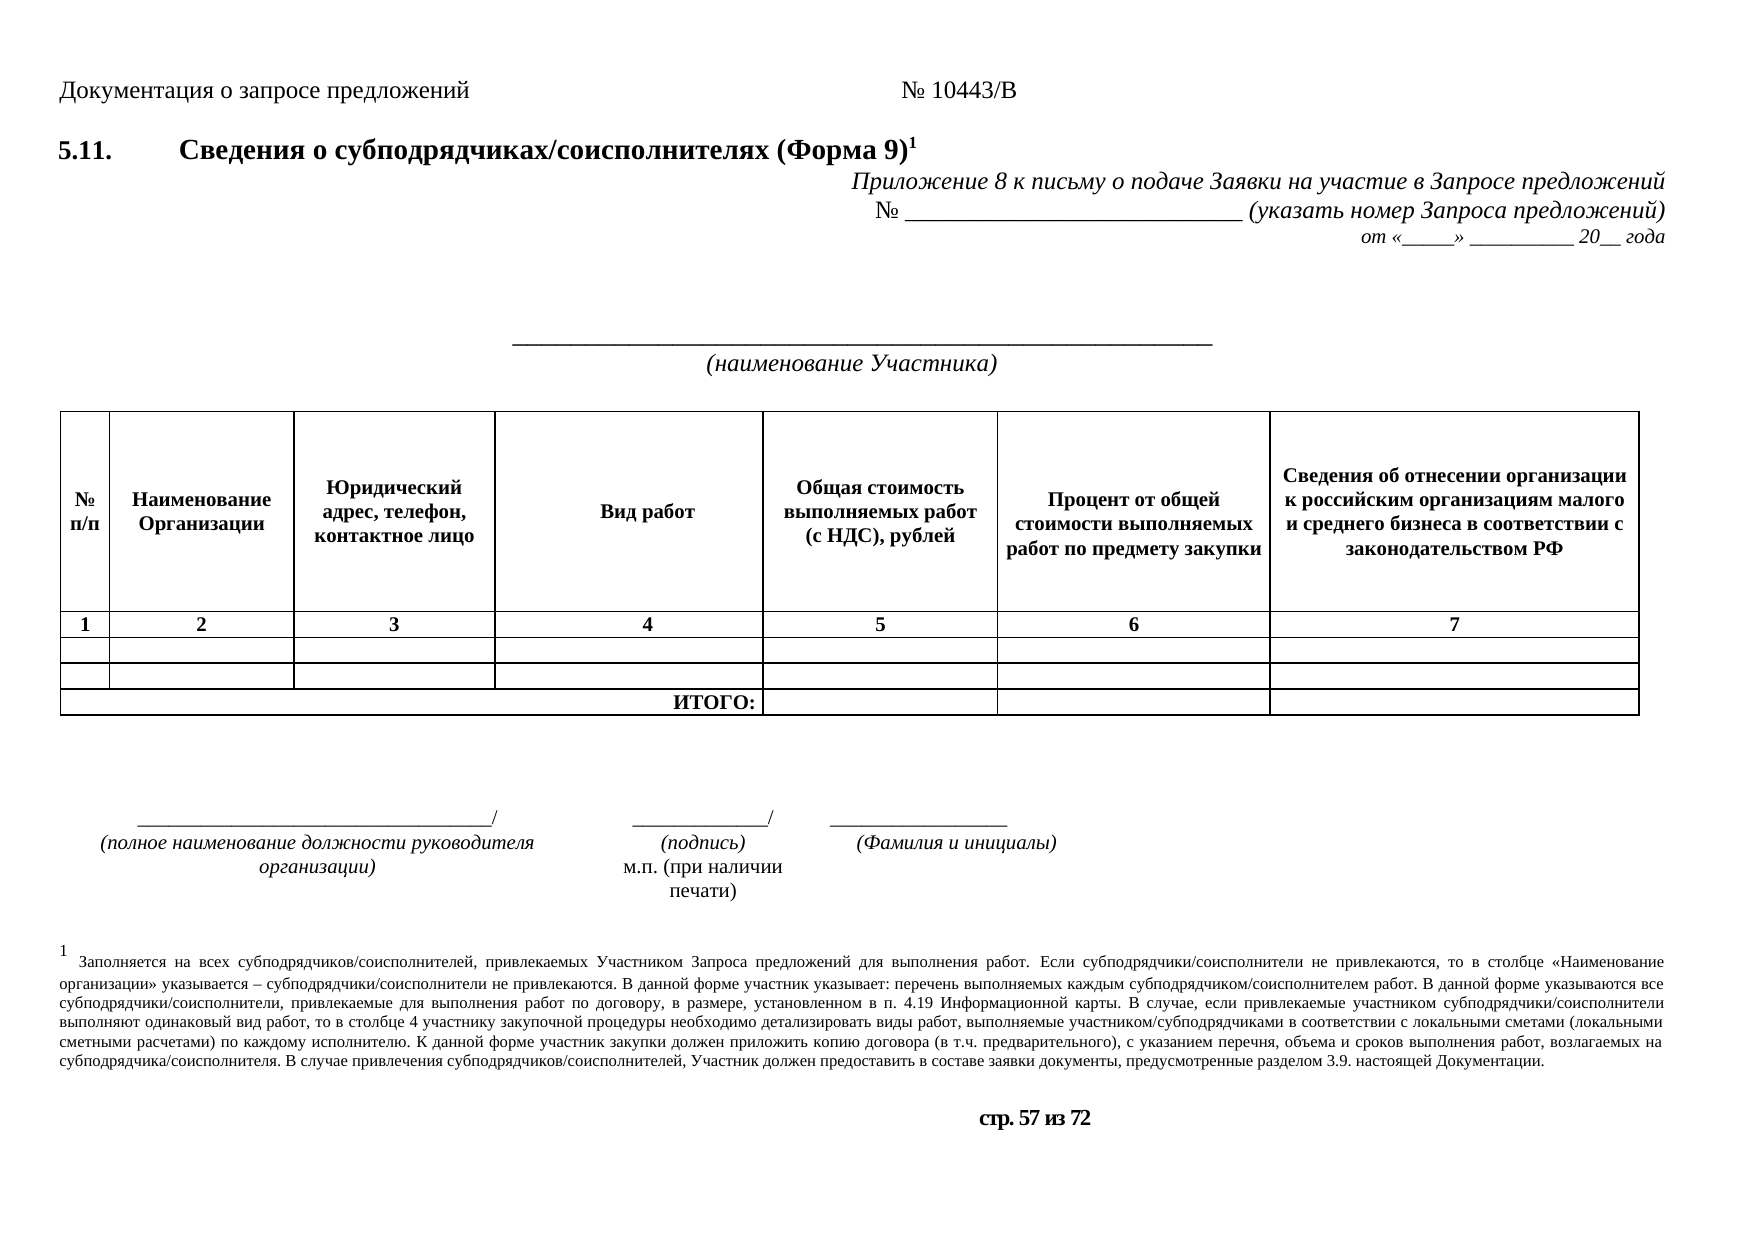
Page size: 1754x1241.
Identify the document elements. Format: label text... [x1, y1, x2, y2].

table_cell [1271, 690, 1638, 714]
table_cell [764, 690, 997, 714]
table_cell 6 [998, 612, 1269, 636]
table_cell [61, 664, 109, 688]
table_cell 7 [1271, 612, 1638, 636]
list (наименование Участника) [38, 348, 1665, 377]
table_header Юридический адрес, телефон, контактное лицо [295, 412, 494, 611]
table_cell [295, 664, 494, 688]
table_cell [496, 638, 762, 662]
text Приложение 8 к письму о подаче Заявки на участие в Запросе предложений [59, 166, 1665, 195]
table_cell [998, 690, 1269, 714]
table_cell [764, 664, 997, 688]
table_cell [998, 664, 1269, 688]
table_cell [1271, 664, 1638, 688]
table_cell 1 [61, 612, 109, 636]
table_cell [110, 638, 293, 662]
table_header Вид работ [496, 412, 762, 611]
table_header _____________/ [588, 779, 818, 829]
table_cell 5 [764, 612, 997, 636]
text от «_____» __________ 20__ года [59, 223, 1665, 248]
table_cell (полное наименование должности руководителя организации) [48, 830, 587, 902]
table_cell [1271, 638, 1638, 662]
text Сведения о субподрядчиках/соисполнителях (Форма 9) [58, 132, 1665, 166]
table_header № п/п [61, 412, 109, 611]
table_header __________________________________/ [48, 779, 587, 829]
text № ___________________________ (указать номер Запроса предложений) [59, 195, 1665, 223]
table_cell [110, 664, 293, 688]
table_header Сведения об отнесении организации к российским организациям малого и среднего бизнеса в соответствии с законодательством РФ [1271, 412, 1638, 611]
table_cell 2 [110, 612, 293, 636]
table_header Наименование Организации [110, 412, 293, 611]
table_cell [764, 638, 997, 662]
table_header Общая стоимость выполняемых работ (с НДС), рублей [764, 412, 997, 611]
table_header _________________ [819, 779, 1094, 829]
text ________________________________________________ [59, 315, 1665, 348]
table_cell (Фамилия и инициалы) [819, 830, 1094, 902]
table_cell ИТОГО: [61, 690, 762, 714]
table_cell 4 [496, 612, 762, 636]
table_cell [295, 638, 494, 662]
table_cell [998, 638, 1269, 662]
table_cell (подпись) м.п. (при наличии печати) [588, 830, 818, 902]
table_cell 3 [295, 612, 494, 636]
table_cell [61, 638, 109, 662]
table_cell [496, 664, 762, 688]
table_header Процент от общей стоимости выполняемых работ по предмету закупки [998, 412, 1269, 611]
